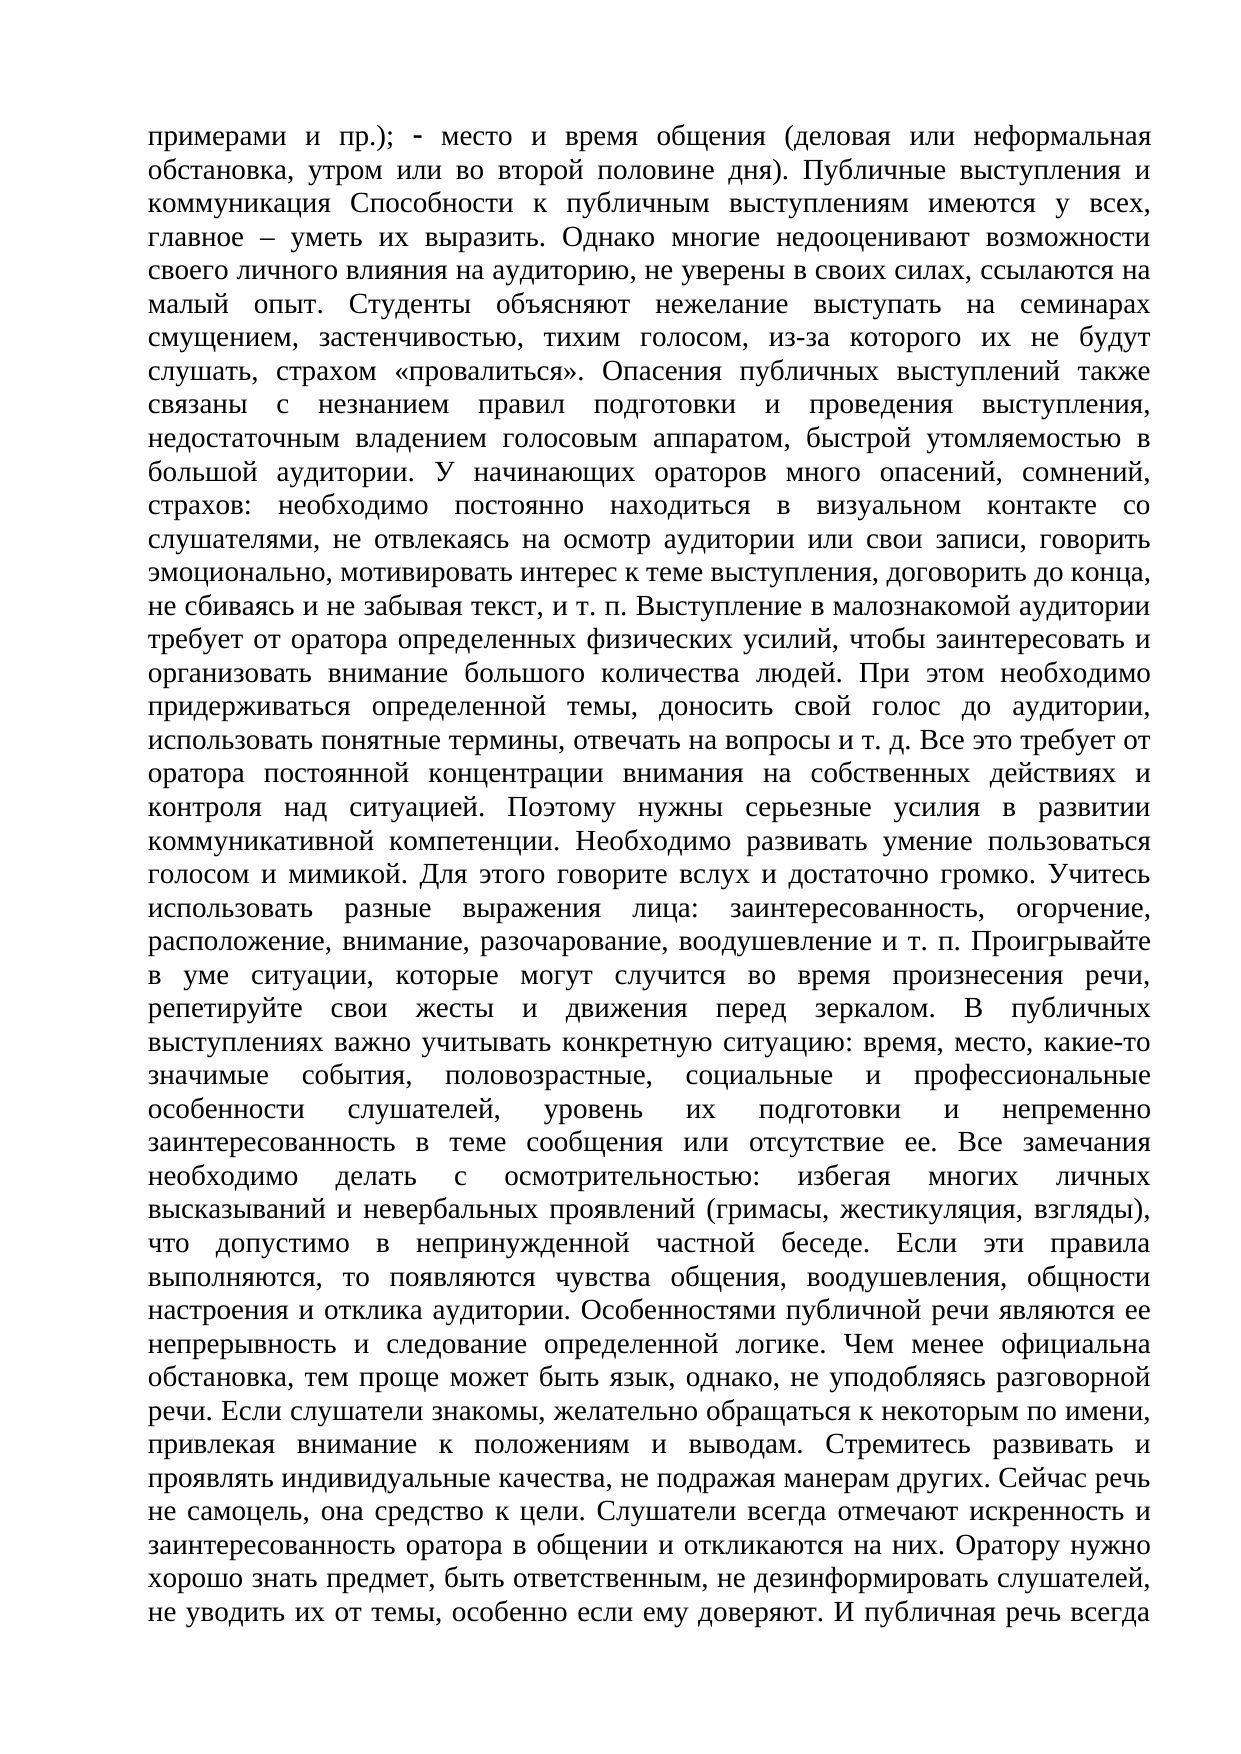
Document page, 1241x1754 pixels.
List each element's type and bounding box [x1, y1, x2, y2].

text [148, 118, 1152, 1628]
